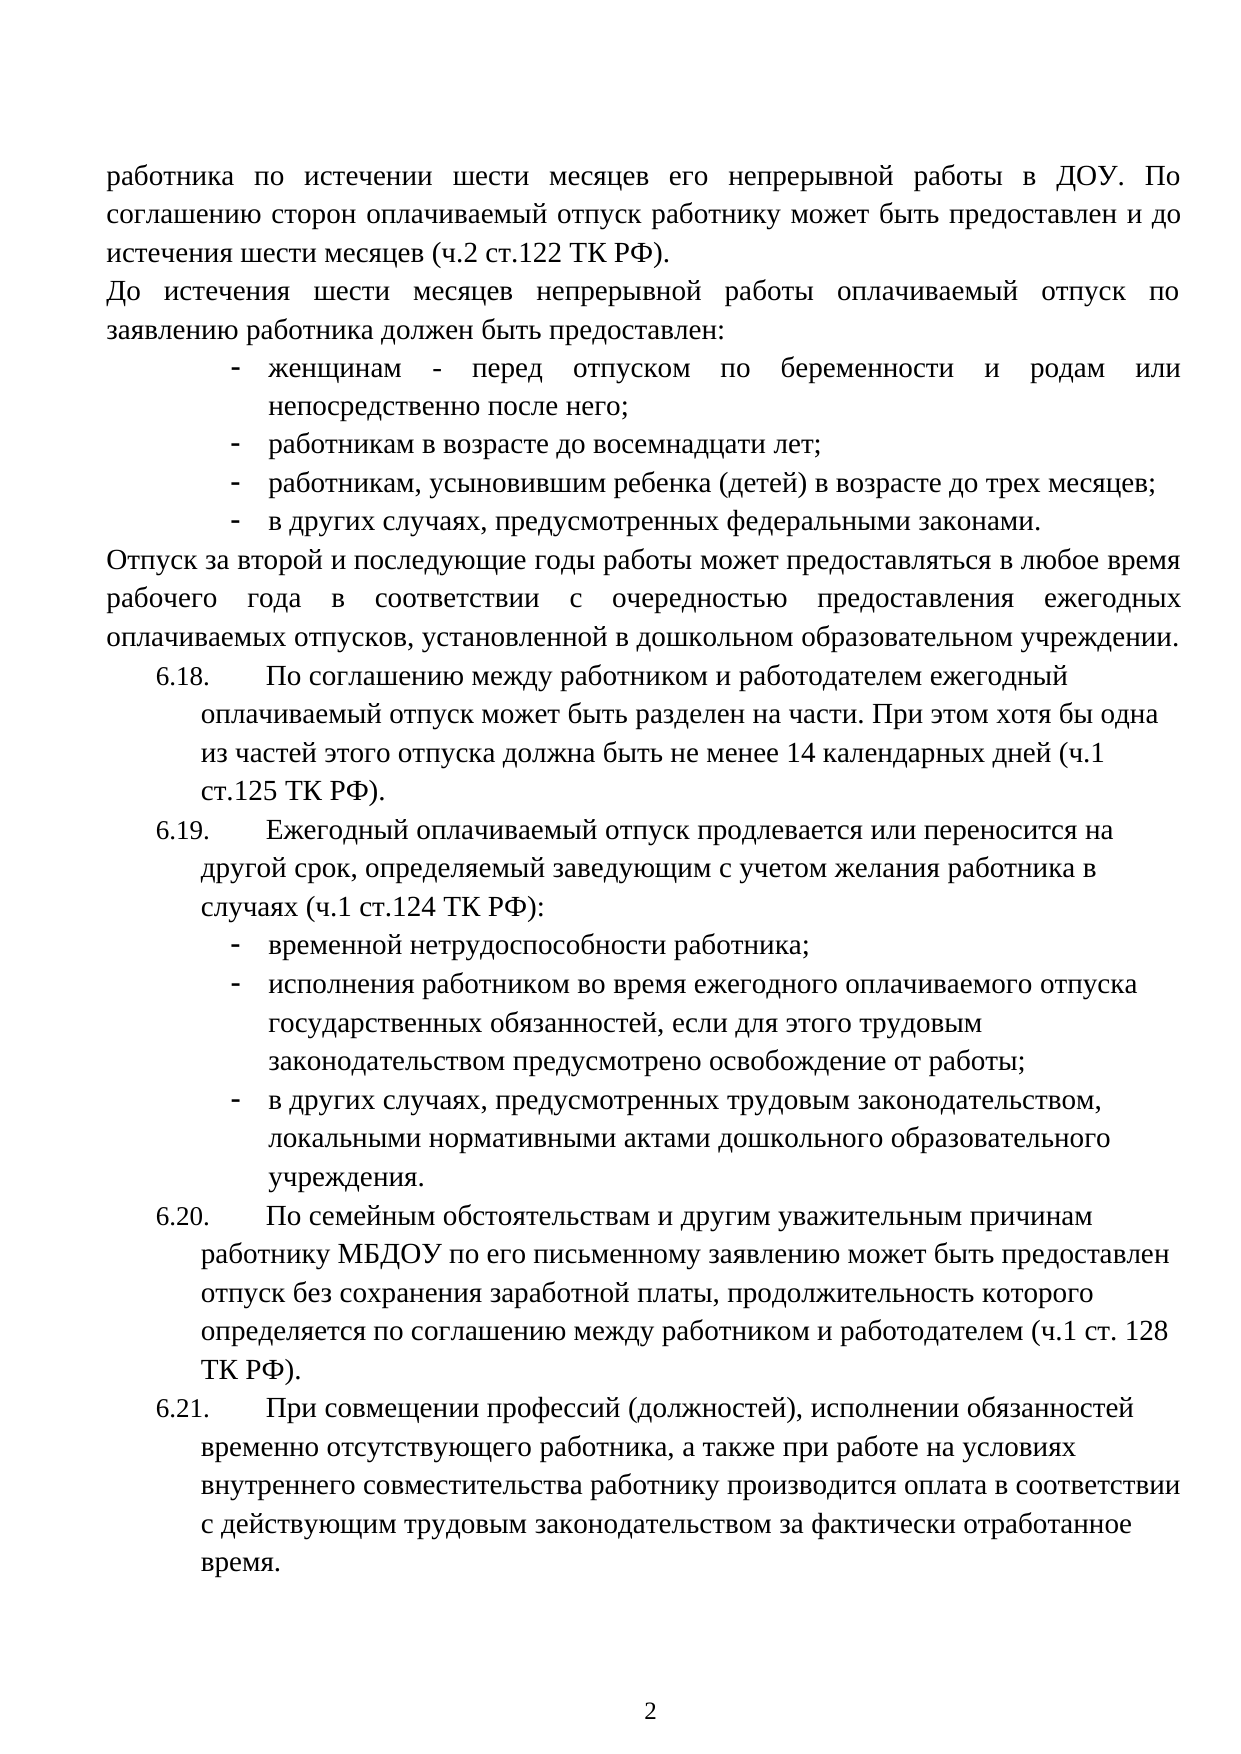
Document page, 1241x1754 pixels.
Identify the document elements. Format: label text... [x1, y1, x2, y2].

text Отпуск за второй и последующие годы работы может предоставляться в любое время рабочего года в соответствии с очередностью предоставления ежегодных оплачиваемых отпусков, установленной в дошкольном образовательном учреждении. [106, 542, 1181, 653]
list исполнения работником во время ежегодного оплачиваемого отпуска государственных обязанностей, если для этого трудовым законодательством предусмотрено освобождение от работы; [231, 966, 1181, 1077]
list При совмещении профессий (должностей), исполнении обязанностей временно отсутствующего работника, а также при работе на условиях внутреннего совместительства работнику производится оплата в соответствии с действующим трудовым законодательством за фактически отработанное время. [156, 1390, 1181, 1578]
list временной нетрудоспособности работника; [230, 927, 1194, 961]
list в других случаях, предусмотренных федеральными законами. [230, 503, 1194, 537]
list работникам в возрасте до восемнадцати лет; [230, 426, 1194, 460]
text работника по истечении шести месяцев его непрерывной работы в ДОУ. По соглашению сторон оплачиваемый отпуск работнику может быть предоставлен и до истечения шести месяцев (ч.2 ст.122 ТК РФ). [106, 158, 1182, 268]
list работникам, усыновившим ребенка (детей) в возрасте до трех месяцев; [230, 465, 1194, 498]
list По семейным обстоятельствам и другим уважительным причинам работнику МБДОУ по его письменному заявлению может быть предоставлен отпуск без сохранения заработной платы, продолжительность которого определяется по соглашению между работником и работодателем (ч.1 ст. 128 ТК РФ). [156, 1198, 1181, 1385]
list женщинам - перед отпуском по беременности и родам или непосредственно после него; [231, 351, 1181, 422]
text До истечения шести месяцев непрерывной работы оплачиваемый отпуск по заявлению работника должен быть предоставлен: [106, 273, 1181, 346]
list Ежегодный оплачиваемый отпуск продлевается или переносится на другой срок, определяемый заведующим с учетом желания работника в случаях (ч.1 ст.124 ТК РФ): [156, 812, 1182, 922]
list По соглашению между работником и работодателем ежегодный оплачиваемый отпуск может быть разделен на части. При этом хотя бы одна из частей этого отпуска должна быть не менее 14 календарных дней (ч.1 ст.125 ТК РФ). [156, 658, 1182, 807]
list в других случаях, предусмотренных трудовым законодательством, локальными нормативными актами дошкольного образовательного учреждения. [231, 1082, 1181, 1193]
